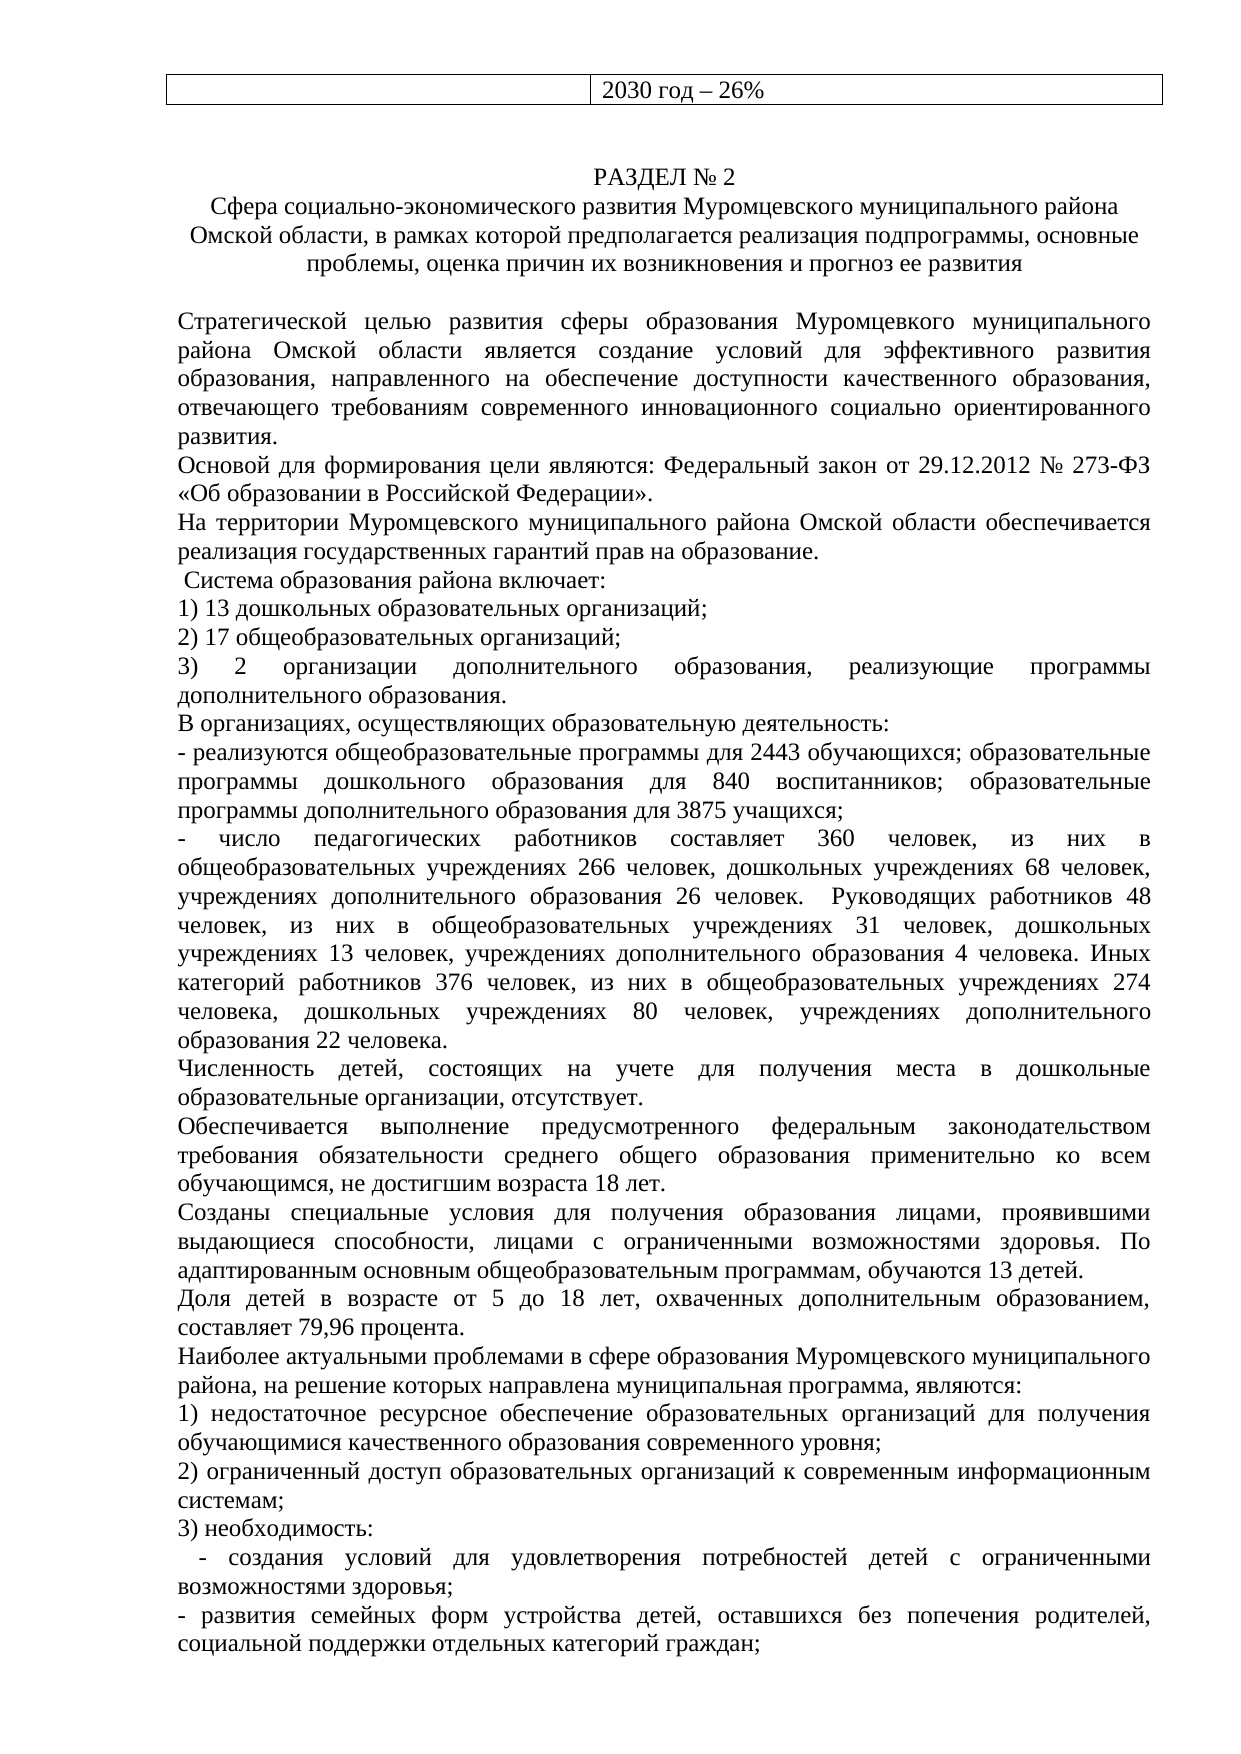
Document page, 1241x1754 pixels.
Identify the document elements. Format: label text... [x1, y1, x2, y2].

text Сфера социально-экономического развития Муромцевского муниципального района Омской области, в рамках которой предполагается реализация подпрограммы, основные проблемы, оценка причин их возникновения и прогноз ее развития [177, 191, 1152, 277]
text Система образования района включает: [177, 565, 1152, 593]
text На территории Муромцевского муниципального района Омской области обеспечивается реализация государственных гарантий прав на образование. [177, 507, 1152, 565]
text 3) необходимость: [177, 1513, 1152, 1542]
text Доля детей в возрасте от 5 до 18 лет, охваченных дополнительным образованием, составляет 79,96 процента. [177, 1283, 1152, 1341]
text Обеспечивается выполнение предусмотренного федеральным законодательством требования обязательности среднего общего образования применительно ко всем обучающимся, не достигшим возраста 18 лет. [177, 1111, 1152, 1197]
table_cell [167, 75, 590, 104]
text - число педагогических работников составляет 360 человек, из них в общеобразовательных учреждениях 266 человек, дошкольных учреждениях 68 человек, учреждениях дополнительного образования 26 человек. Руководящих работников 48 человек, из них в общеобразовательных учреждениях 31 человек, дошкольных учреждениях 13 человек, учреждениях дополнительного образования 4 человека. Иных категорий работников 376 человек, из них в общеобразовательных учреждениях 274 человека, дошкольных учреждениях 80 человек, учреждениях дополнительного образования 22 человека. [177, 823, 1152, 1053]
text 2) ограниченный доступ образовательных организаций к современным информационным системам; [177, 1456, 1152, 1513]
text Стратегической целью развития сферы образования Муромцевкого муниципального района Омской области является создание условий для эффективного развития образования, направленного на обеспечение доступности качественного образования, отвечающего требованиям современного инновационного социально ориентированного развития. [177, 306, 1152, 450]
text Наиболее актуальными проблемами в сфере образования Муромцевского муниципального района, на решение которых направлена муниципальная программа, являются: [177, 1341, 1152, 1398]
text Основой для формирования цели являются: Федеральный закон от 29.12.2012 № 273-ФЗ «Об образовании в Российской Федерации». [177, 450, 1152, 507]
text 3) 2 организации дополнительного образования, реализующие программы дополнительного образования. [177, 651, 1152, 708]
text Численность детей, состоящих на учете для получения места в дошкольные образовательные организации, отсутствует. [177, 1053, 1152, 1111]
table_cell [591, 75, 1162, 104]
text 1) недостаточное ресурсное обеспечение образовательных организаций для получения обучающимися качественного образования современного уровня; [177, 1398, 1152, 1456]
text - развития семейных форм устройства детей, оставшихся без попечения родителей, социальной поддержки отдельных категорий граждан; [177, 1600, 1152, 1657]
text 2) 17 общеобразовательных организаций; [177, 622, 1152, 651]
text В организациях, осуществляющих образовательную деятельность: [177, 708, 1152, 737]
text Созданы специальные условия для получения образования лицами, проявившими выдающиеся способности, лицами с ограниченными возможностями здоровья. По адаптированным основным общеобразовательным программам, обучаются 13 детей. [177, 1197, 1152, 1283]
text - реализуются общеобразовательные программы для 2443 обучающихся; образовательные программы дошкольного образования для 840 воспитанников; образовательные программы дополнительного образования для 3875 учащихся; [177, 737, 1152, 823]
text - создания условий для удовлетворения потребностей детей с ограниченными возможностями здоровья; [177, 1542, 1152, 1600]
text 1) 13 дошкольных образовательных организаций; [177, 593, 1152, 622]
text РАЗДЕЛ № 2 [177, 162, 1152, 191]
